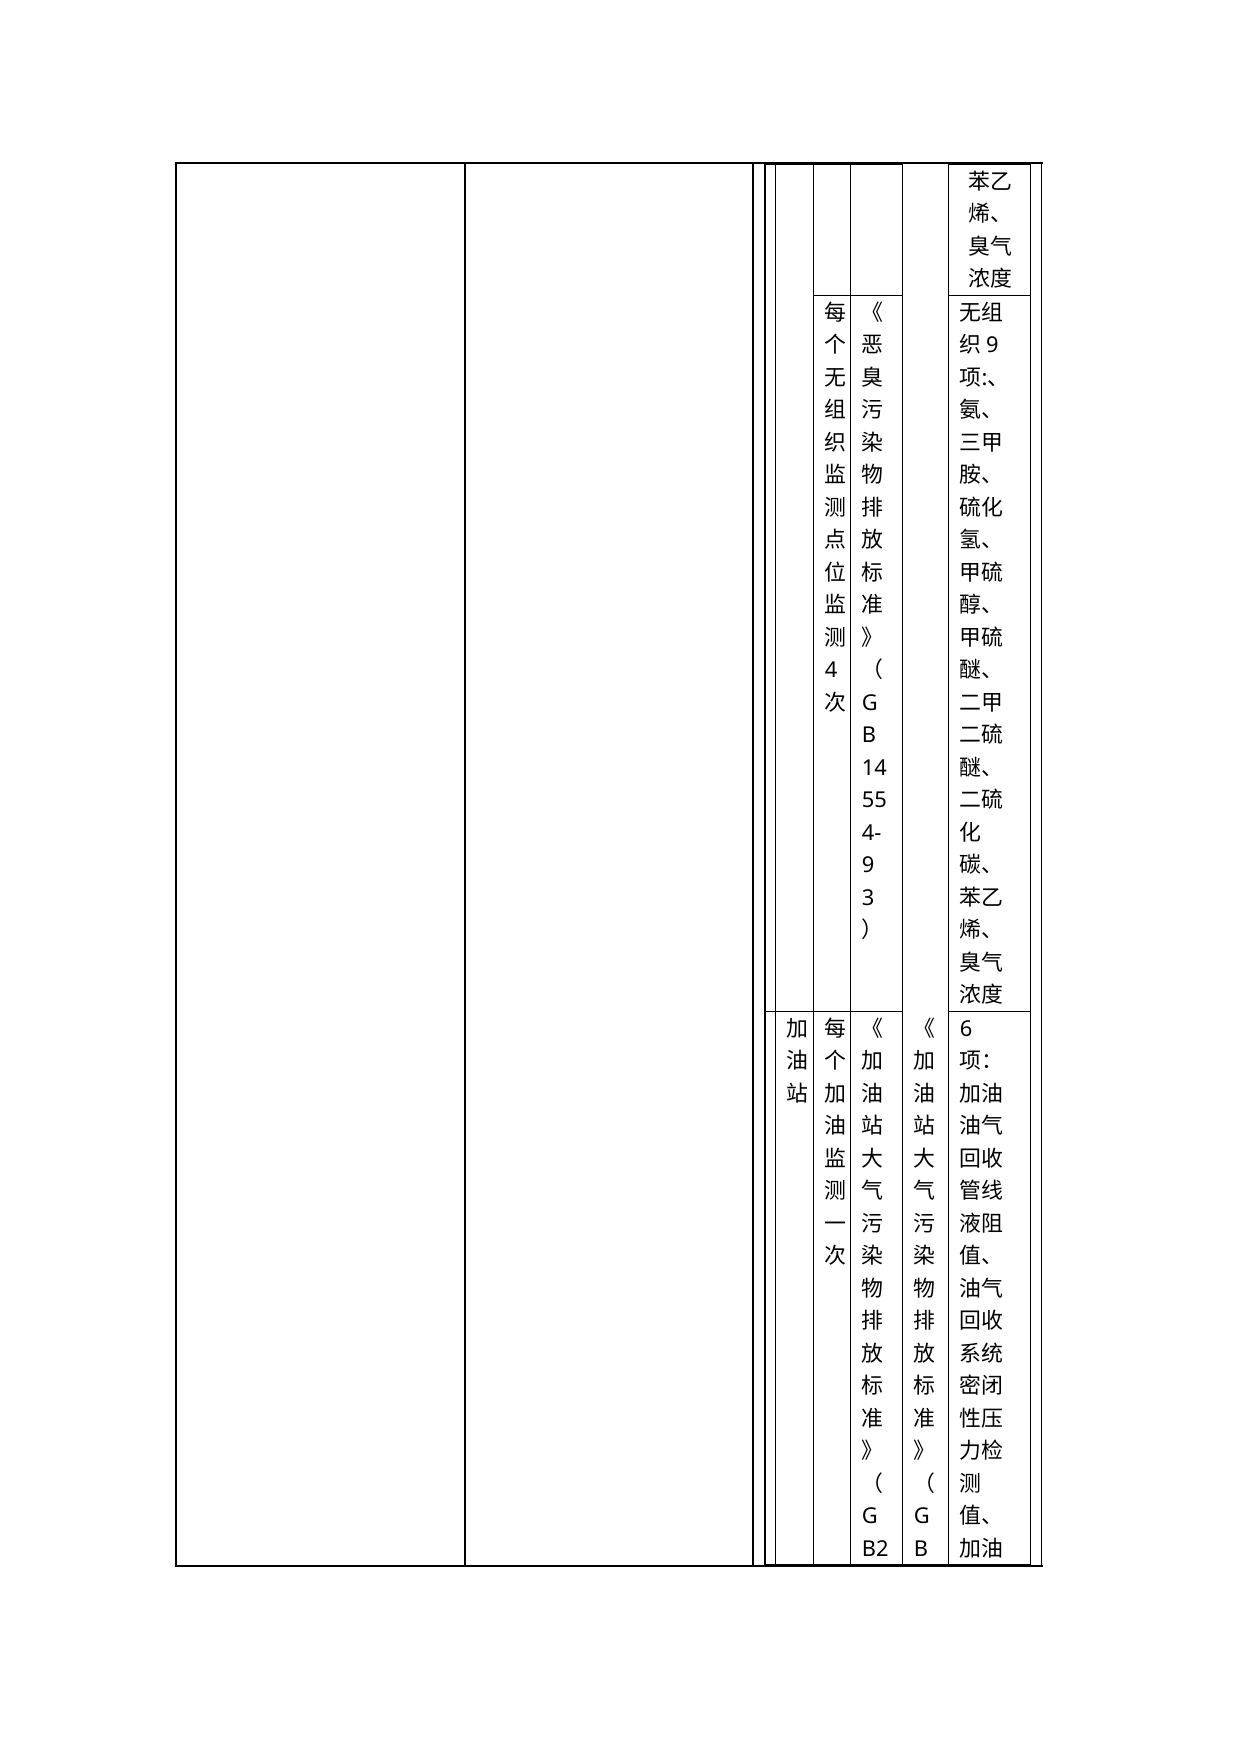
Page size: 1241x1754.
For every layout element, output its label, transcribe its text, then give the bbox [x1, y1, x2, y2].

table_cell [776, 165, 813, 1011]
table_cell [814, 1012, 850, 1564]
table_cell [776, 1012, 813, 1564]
table_cell 1 [177, 164, 464, 1565]
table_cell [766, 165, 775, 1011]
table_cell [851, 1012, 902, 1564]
table_cell [466, 164, 752, 1565]
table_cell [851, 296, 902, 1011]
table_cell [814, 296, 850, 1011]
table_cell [949, 1012, 1030, 1564]
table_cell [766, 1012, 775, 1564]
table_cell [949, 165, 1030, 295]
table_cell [903, 164, 948, 1564]
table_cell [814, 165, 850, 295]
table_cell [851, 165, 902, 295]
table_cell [949, 296, 1030, 1011]
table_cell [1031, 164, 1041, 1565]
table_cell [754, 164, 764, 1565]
